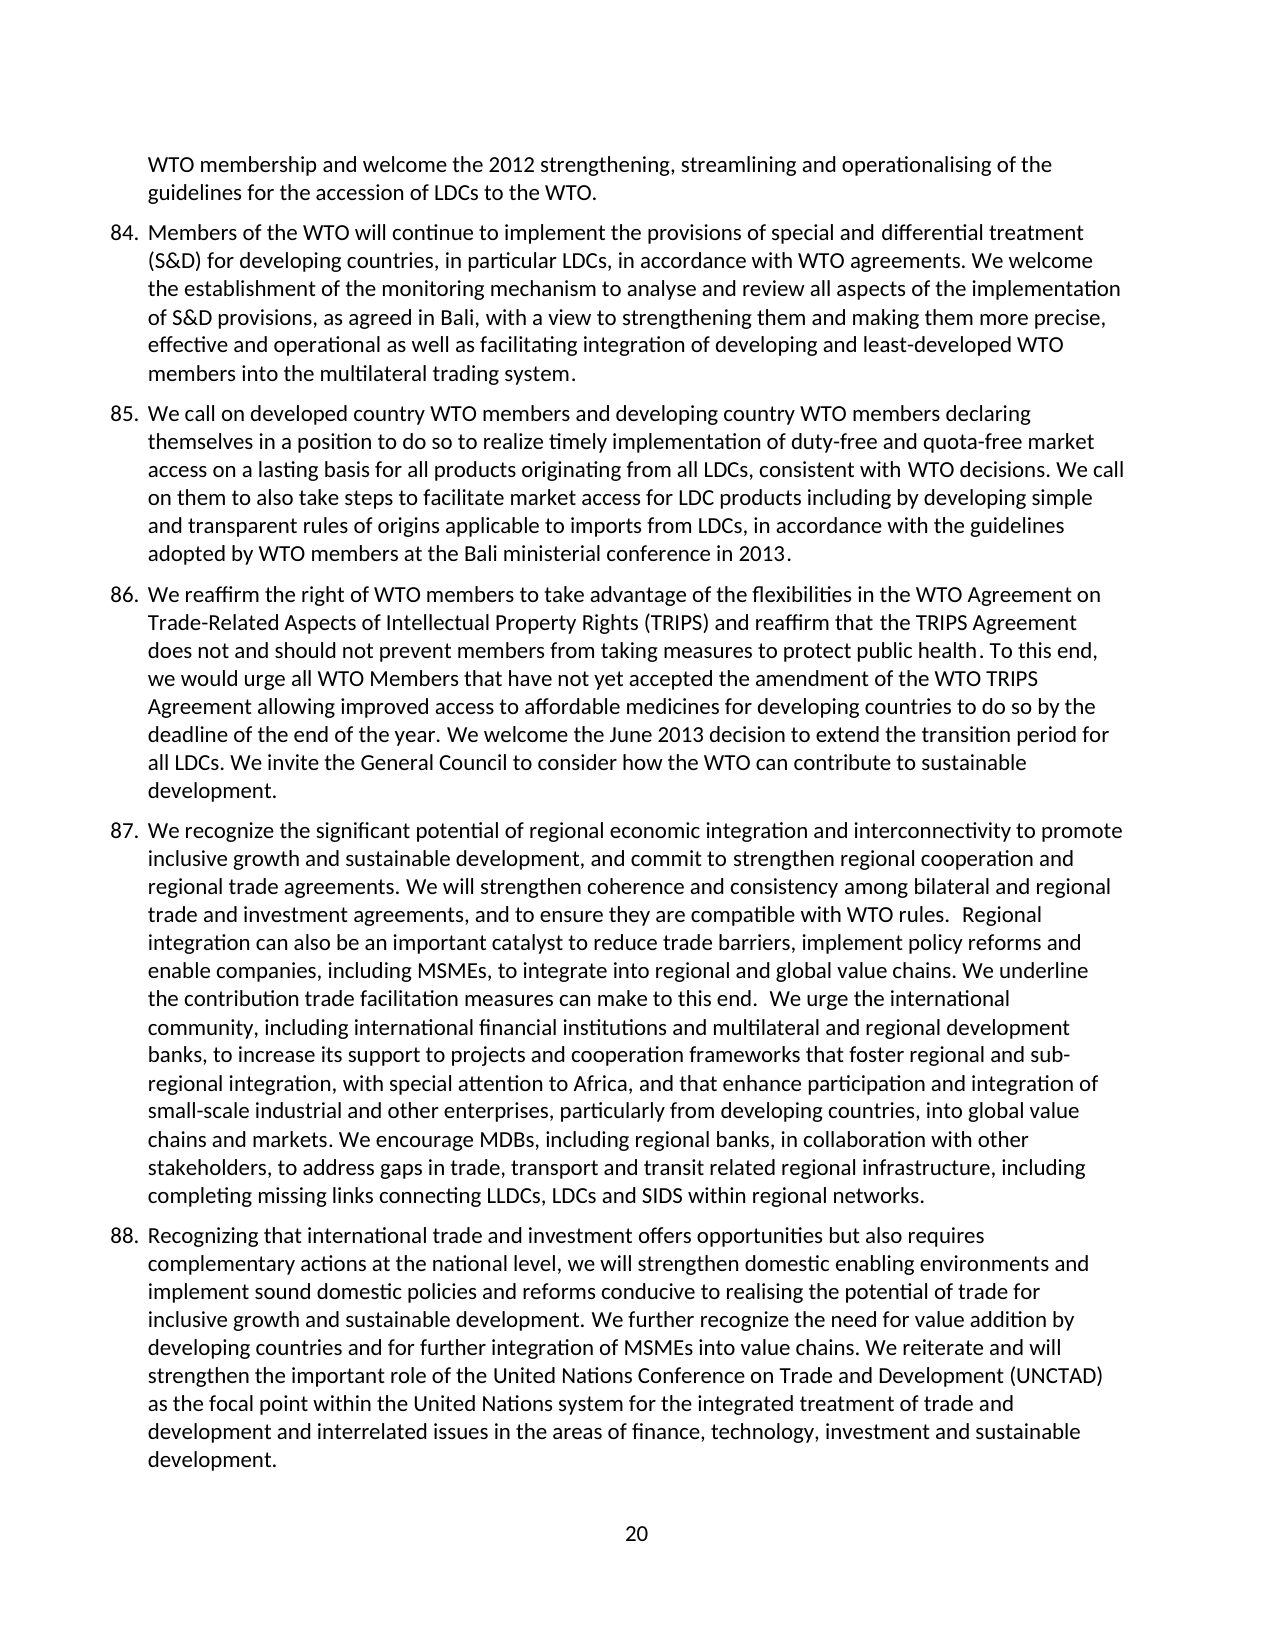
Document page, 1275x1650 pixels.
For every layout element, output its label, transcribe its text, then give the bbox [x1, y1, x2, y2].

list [110, 150, 1125, 206]
list Recognizing that international trade and investment offers opportunities but also requires complementary actions at the national level, we will strengthen domestic enabling environments and implement sound domestic policies and reforms conducive to realising the potential of trade for inclusive growth and sustainable development. We further recognize the need for value addition by developing countries and for further integration of MSMEs into value chains. We reiterate and will strengthen the important role of the United Nations Conference on Trade and Development (UNCTAD) as the focal point within the United Nations system for the integrated treatment of trade and development and interrelated issues in the areas of finance, technology, investment and sustainable development. [110, 1221, 1125, 1473]
list We reaffirm the right of WTO members to take advantage of the flexibilities in the WTO Agreement on Trade-Related Aspects of Intellectual Property Rights (TRIPS) and reaffirm that the TRIPS Agreement does not and should not prevent members from taking measures to protect public health. To this end, we would urge all WTO Members that have not yet accepted the amendment of the WTO TRIPS Agreement allowing improved access to affordable medicines for developing countries to do so by the deadline of the end of the year. We welcome the June 2013 decision to extend the transition period for all LDCs. We invite the General Council to consider how the WTO can contribute to sustainable development. [110, 580, 1125, 804]
list We call on developed country WTO members and developing country WTO members declaring themselves in a position to do so to realize timely implementation of duty-free and quota-free market access on a lasting basis for all products originating from all LDCs, consistent with WTO decisions. We call on them to also take steps to facilitate market access for LDC products including by developing simple and transparent rules of origins applicable to imports from LDCs, in accordance with the guidelines adopted by WTO members at the Bali ministerial conference in 2013. [110, 399, 1125, 567]
list We recognize the significant potential of regional economic integration and interconnectivity to promote inclusive growth and sustainable development, and commit to strengthen regional cooperation and regional trade agreements. We will strengthen coherence and consistency among bilateral and regional trade and investment agreements, and to ensure they are compatible with WTO rules. Regional integration can also be an important catalyst to reduce trade barriers, implement policy reforms and enable companies, including MSMEs, to integrate into regional and global value chains. We underline the contribution trade facilitation measures can make to this end. We urge the international community, including international financial institutions and multilateral and regional development banks, to increase its support to projects and cooperation frameworks that foster regional and sub-regional integration, with special attention to Africa, and that enhance participation and integration of small-scale industrial and other enterprises, particularly from developing countries, into global value chains and markets. We encourage MDBs, including regional banks, in collaboration with other stakeholders, to address gaps in trade, transport and transit related regional infrastructure, including completing missing links connecting LLDCs, LDCs and SIDS within regional networks. [110, 816, 1125, 1209]
list Members of the WTO will continue to implement the provisions of special and differential treatment (S&D) for developing countries, in particular LDCs, in accordance with WTO agreements. We welcome the establishment of the monitoring mechanism to analyse and review all aspects of the implementation of S&D provisions, as agreed in Bali, with a view to strengthening them and making them more precise, effective and operational as well as facilitating integration of developing and least-developed WTO members into the multilateral trading system. [110, 218, 1125, 387]
